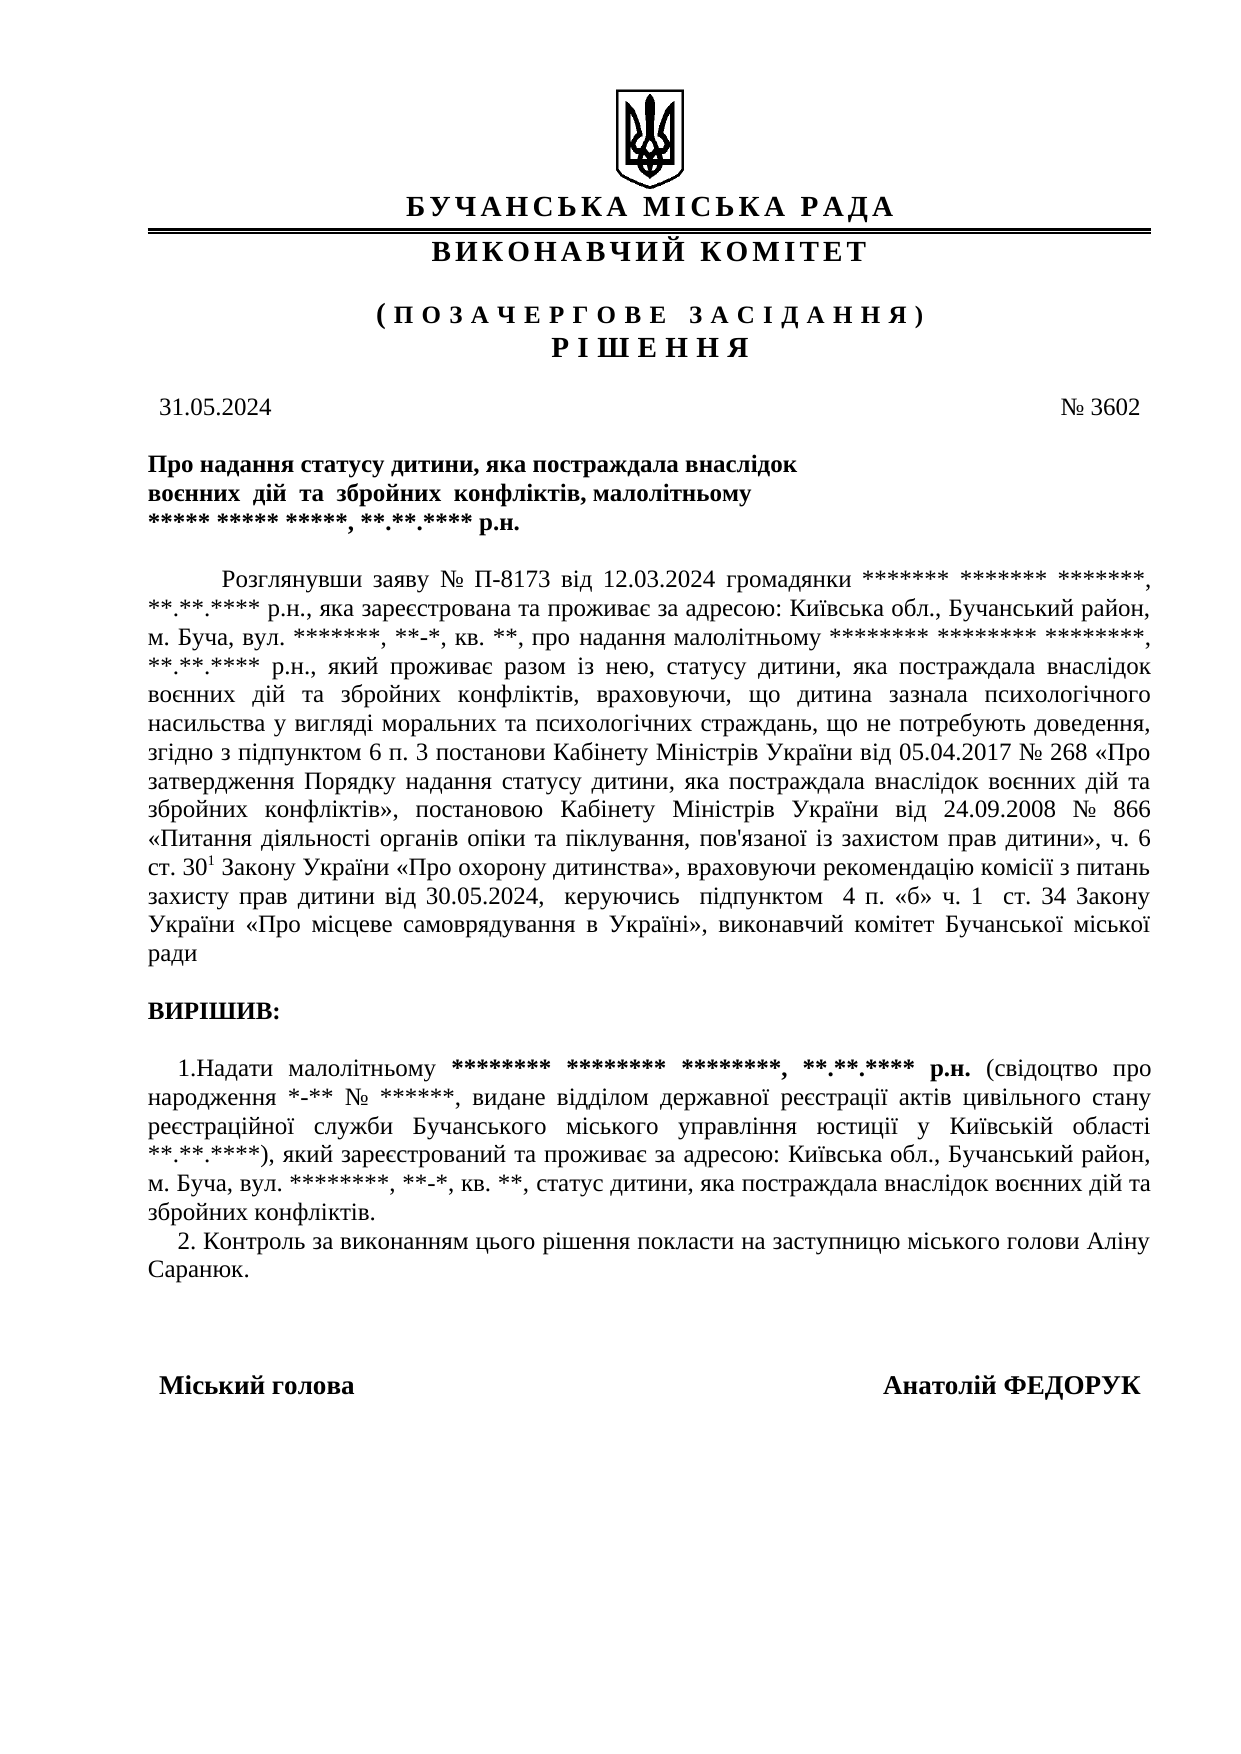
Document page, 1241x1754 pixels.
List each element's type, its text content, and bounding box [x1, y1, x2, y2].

text Про надання статусу дитини, яка постраждала внаслідок воєнних дій та збройних конфліктів, малолітньому [148, 449, 812, 507]
picture [614, 88, 685, 189]
text БУЧАНСЬКА МІСЬКА РАДА [148, 189, 1152, 223]
table_header 31.05.2024 [148, 392, 650, 421]
text 2. Контроль за виконанням цього рішення покласти на заступницю міського голови Аліну Саранюк. [148, 1226, 1152, 1283]
table_header Міський голова [148, 1370, 649, 1401]
text 1.Надати малолітньому ******** ******** ********, **.**.**** р.н. (свідоцтво про народження *-** № ******, видане відділом державної реєстрації актів цивільного стану реєстраційної служби Бучанського міського управління юстиції у Київській області **.**.****), який зареєстрований та проживає за адресою: Київська обл., Бучанський район, м. Буча, вул. ********, **-*, кв. **, статус дитини, яка постраждала внаслідок воєнних дій та збройних конфліктів. [148, 1053, 1152, 1226]
text ***** ***** *****, **.**.**** р.н. [148, 507, 812, 536]
text РІШЕННЯ [148, 330, 1152, 363]
text ВИРІШИВ: [148, 996, 1152, 1024]
text (ПОЗАЧЕРГОВЕ ЗАСІДАННЯ) [148, 296, 1152, 330]
table_header Анатолій ФЕДОРУК [649, 1370, 1152, 1401]
text Розглянувши заяву № П-8173 від 12.03.2024 громадянки ******* ******* *******, **.**.**** р.н., яка зареєстрована та проживає за адресою: Київська обл., Бучанський район, м. Буча, вул. *******, **-*, кв. **, про надання малолітньому ******** ******** ********, **.**.**** р.н., який проживає разом із нею, статусу дитини, яка постраждала внаслідок воєнних дій та збройних конфліктів, враховуючи, що дитина зазнала психологічного насильства у вигляді моральних та психологічних страждань, що не потребують доведення, згідно з підпунктом 6 п. 3 постанови Кабінету Міністрів України від 05.04.2017 № 268 «Про затвердження Порядку надання статусу дитини, яка постраждала внаслідок воєнних дій та збройних конфліктів», постановою Кабінету Міністрів України від 24.09.2008 № 866 «Питання діяльності органів опіки та піклування, пов'язаної із захистом прав дитини», ч. 6 ст. 301 Закону України «Про охорону дитинства», враховуючи рекомендацію комісії з питань захисту прав дитини від 30.05.2024, керуючись підпунктом 4 п. «б» ч. 1 ст. 34 Закону України «Про місцеве самоврядування в Україні», виконавчий комітет Бучанської міської ради [148, 564, 1152, 967]
table_header ВИКОНАВЧИЙ КОМІТЕТ [148, 234, 1151, 296]
table_header № 3602 [650, 392, 1152, 421]
